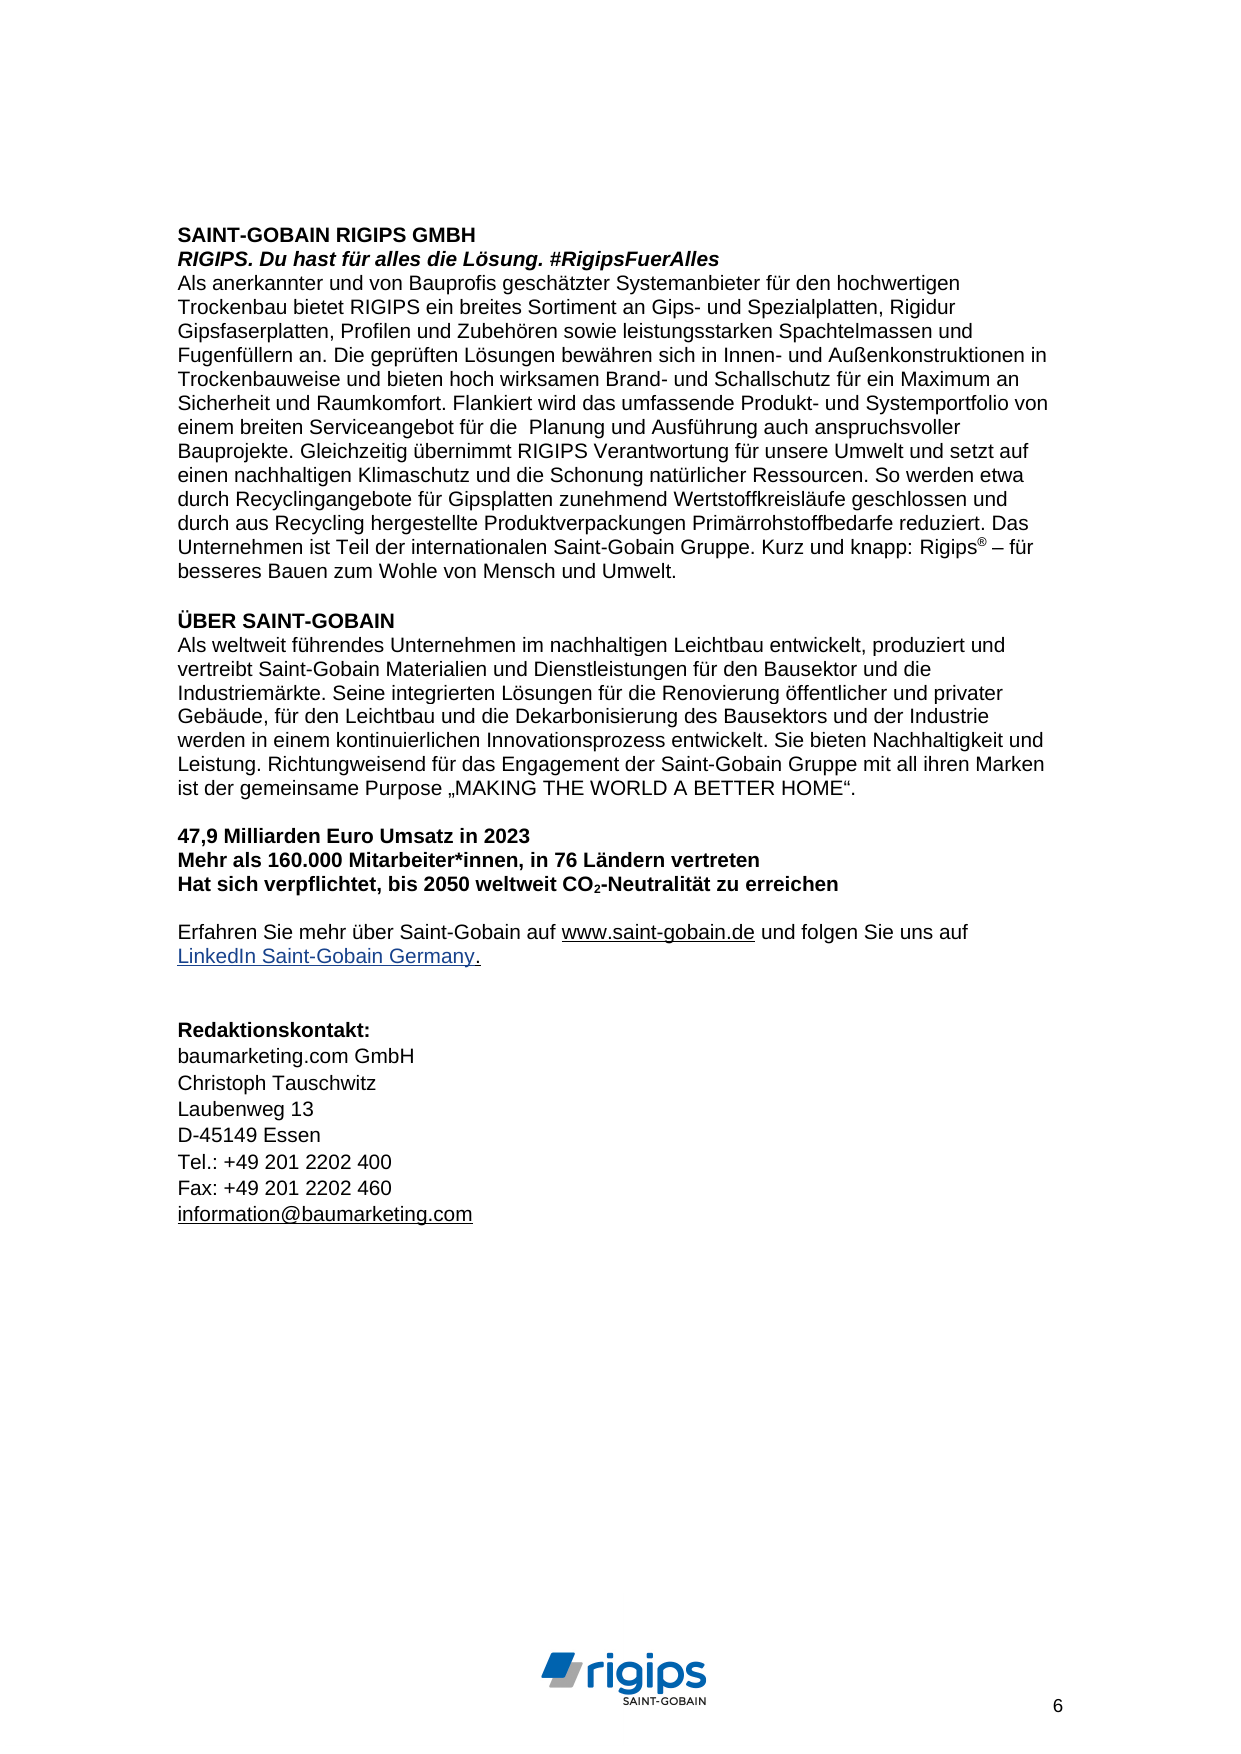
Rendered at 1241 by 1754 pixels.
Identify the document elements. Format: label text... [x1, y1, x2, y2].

text 47,9 Milliarden Euro Umsatz in 2023 Mehr als 160.000 Mitarbeiter*innen, in 76 Ländern vertreten Hat sich verpflichtet, bis 2050 weltweit CO2-Neutralität zu erreichen [536, 824, 1063, 896]
text RIGIPS. Du hast für alles die Lösung. #RigipsFuerAlles [177, 247, 1063, 271]
text Als weltweit führendes Unternehmen im nachhaltigen Leichtbau entwickelt, produziert und vertreibt Saint-Gobain Materialien und Dienstleistungen für den Bausektor und die Industriemärkte. Seine integrierten Lösungen für die Renovierung öffentlicher und privater Gebäude, für den Leichtbau und die Dekarbonisierung des Bausektors und der Industrie werden in einem kontinuierlichen Innovationsprozess entwickelt. Sie bieten Nachhaltigkeit und Leistung. Richtungweisend für das Engagement der Saint-Gobain Gruppe mit all ihren Marken ist der gemeinsame Purpose „MAKING THE WORLD A BETTER HOME“. [177, 632, 1063, 800]
picture [4, 1593, 1241, 1746]
text SAINT-GOBAIN RIGIPS GMBH [177, 223, 1063, 247]
text Erfahren Sie mehr über Saint-Gobain auf www.saint-gobain.de und folgen Sie uns auf LinkedIn Saint-Gobain Germany. [177, 896, 1063, 968]
text ÜBER SAINT-GOBAIN [177, 608, 1063, 632]
text Als anerkannter und von Bauprofis geschätzter Systemanbieter für den hochwertigen Trockenbau bietet RIGIPS ein breites Sortiment an Gips- und Spezialplatten, Rigidur Gipsfaserplatten, Profilen und Zubehören sowie leistungsstarken Spachtelmassen und Fugenfüllern an. Die geprüften Lösungen bewähren sich in Innen- und Außenkonstruktionen in Trockenbauweise und bieten hoch wirksamen Brand- und Schallschutz für ein Maximum an Sicherheit und Raumkomfort. Flankiert wird das umfassende Produkt- und Systemportfolio von einem breiten Serviceangebot für die Planung und Ausführung auch anspruchsvoller Bauprojekte. Gleichzeitig übernimmt RIGIPS Verantwortung für unsere Umwelt und setzt auf einen nachhaltigen Klimaschutz und die Schonung natürlicher Ressourcen. So werden etwa durch Recyclingangebote für Gipsplatten zunehmend Wertstoffkreisläufe geschlossen und durch aus Recycling hergestellte Produktverpackungen Primärrohstoffbedarfe reduziert. Das Unternehmen ist Teil der internationalen Saint-Gobain Gruppe. Kurz und knapp: Rigips – für besseres Bauen zum Wohle von Mensch und Umwelt. [177, 271, 1063, 583]
table_header Redaktionskontakt: baumarketing.com GmbH Christoph Tauschwitz Laubenweg 13 D-45149 Essen Tel.: +49 201 2202 400 Fax: +49 201 2202 460 information@baumarketing.com [170, 1018, 628, 1258]
